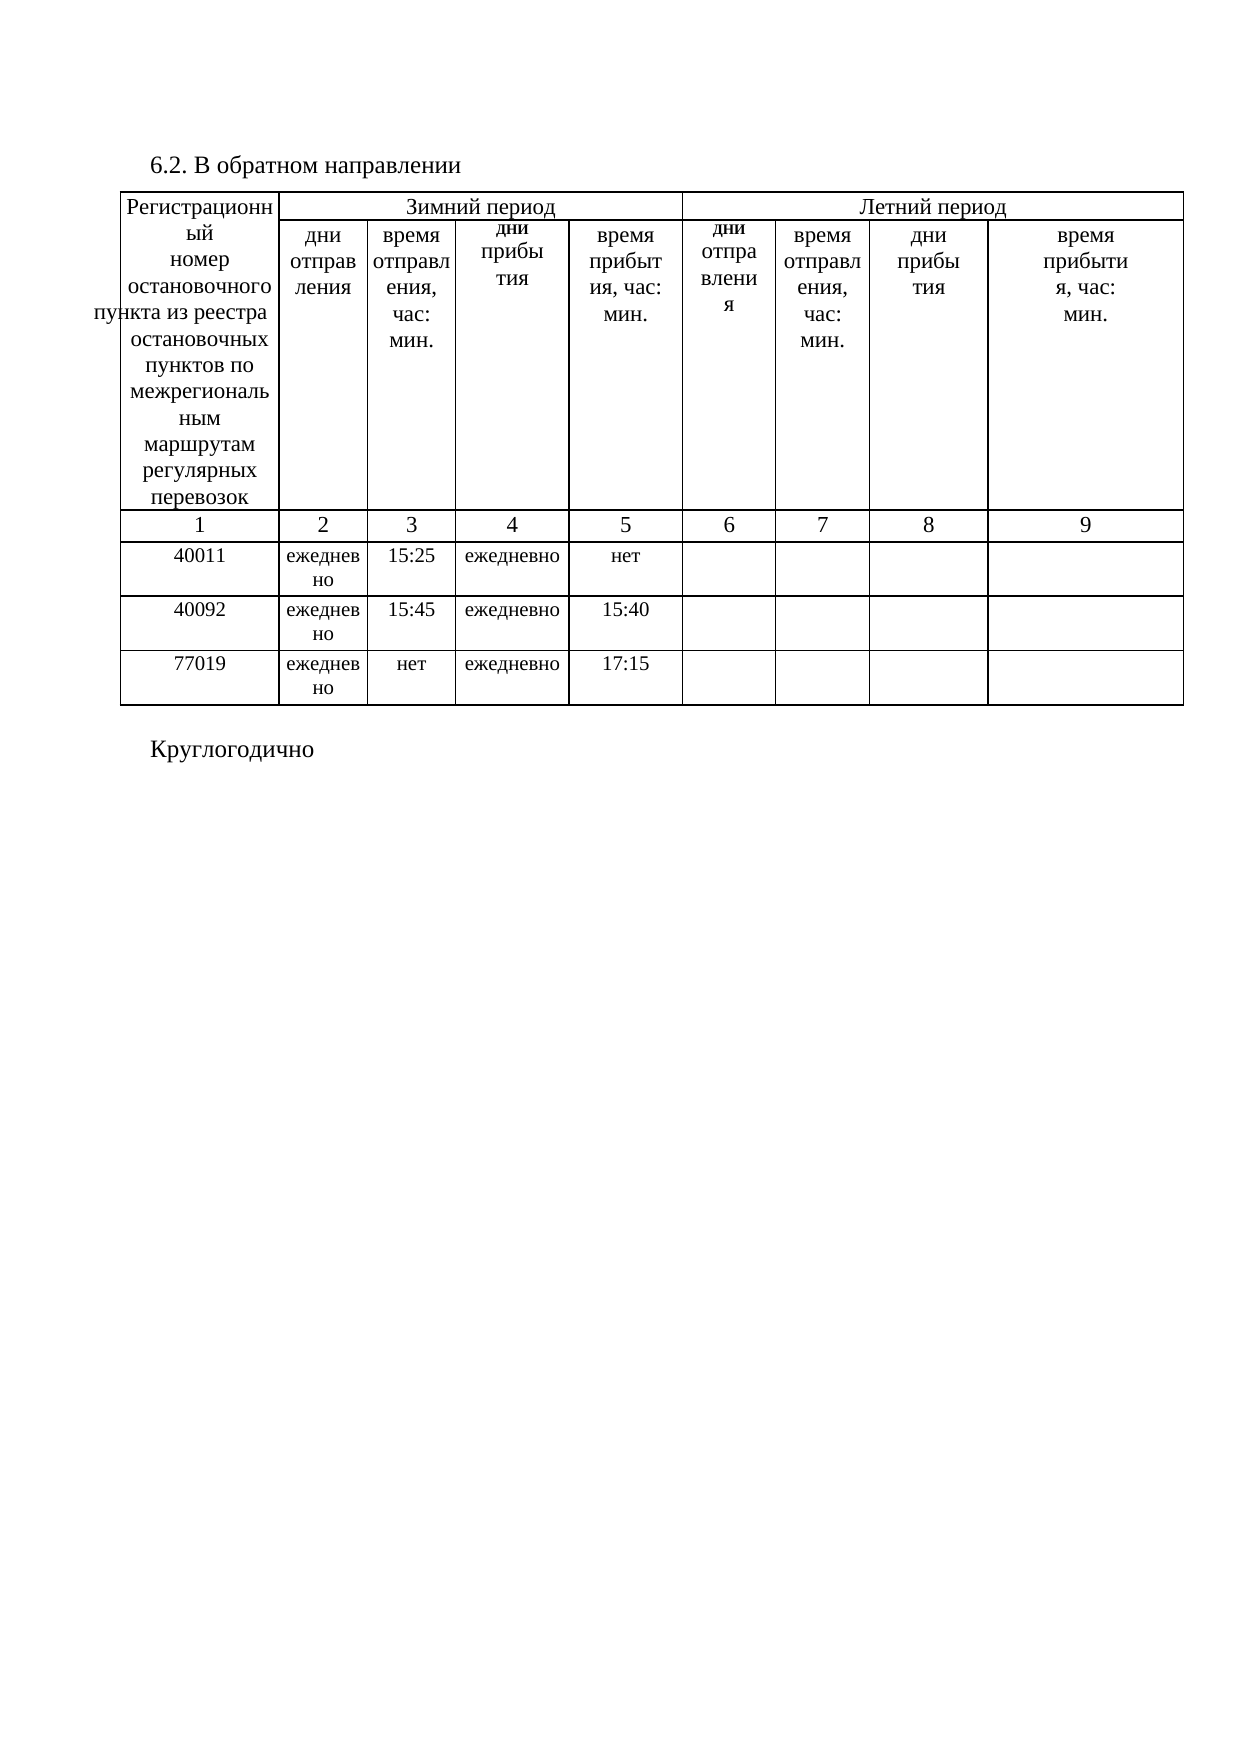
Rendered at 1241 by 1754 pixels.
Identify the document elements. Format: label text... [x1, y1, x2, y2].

table_cell ежедневно [456, 597, 568, 650]
table_cell 3 [368, 511, 455, 541]
table_cell 77019 [121, 651, 278, 704]
table_cell 15:25 [368, 543, 455, 595]
table_cell 8 [870, 511, 987, 541]
table_header Летний период [683, 193, 1183, 219]
table_cell 5 [570, 511, 682, 541]
table_cell ежедневно [280, 597, 367, 650]
table_header Регистрационный номер остановочного пункта из реестра остановочных пунктов по межрегиональным маршрутам регулярных перевозок [121, 193, 278, 509]
table_cell ДНИ отпра влени я [683, 221, 775, 509]
table_cell время прибыти я, час: мин. [989, 221, 1183, 509]
table_cell 40092 [121, 597, 278, 650]
table_cell [776, 543, 869, 595]
text 6.2. В обратном направлении [150, 150, 1090, 179]
table_cell 9 [989, 511, 1183, 541]
table_cell дни прибы тия [870, 221, 987, 509]
table_cell [683, 651, 775, 704]
table_cell 15:40 [570, 597, 682, 650]
table_cell [683, 543, 775, 595]
table_cell время отправл ения, час: мин. [776, 221, 869, 509]
table_cell ежедневно [456, 543, 568, 595]
table_cell [870, 651, 987, 704]
table_cell [776, 597, 869, 650]
text Круглогодично [150, 734, 1090, 763]
table_cell 17:15 [570, 651, 682, 704]
table_cell время отправл ения, час: мин. [368, 221, 455, 509]
table_cell 6 [683, 511, 775, 541]
table_cell нет [368, 651, 455, 704]
table_cell [870, 597, 987, 650]
table_cell [989, 543, 1183, 595]
table_cell ежедневно [280, 651, 367, 704]
table_cell 1 [121, 511, 278, 541]
table_cell [870, 543, 987, 595]
table_cell 15:45 [368, 597, 455, 650]
table_cell ДНИ прибы тия [456, 221, 568, 509]
table_cell [776, 651, 869, 704]
table_header Зимний период [280, 193, 682, 219]
table_cell 4 [456, 511, 568, 541]
table_cell 40011 [121, 543, 278, 595]
table_cell ежедневно [456, 651, 568, 704]
table_cell [683, 597, 775, 650]
table_cell нет [570, 543, 682, 595]
table_cell 2 [280, 511, 367, 541]
table_cell ежедневно [280, 543, 367, 595]
table_cell 7 [776, 511, 869, 541]
table_cell время прибыт ия, час: мин. [570, 221, 682, 509]
table_cell [989, 597, 1183, 650]
table_cell [989, 651, 1183, 704]
table_cell дни отправ ления [280, 221, 367, 509]
